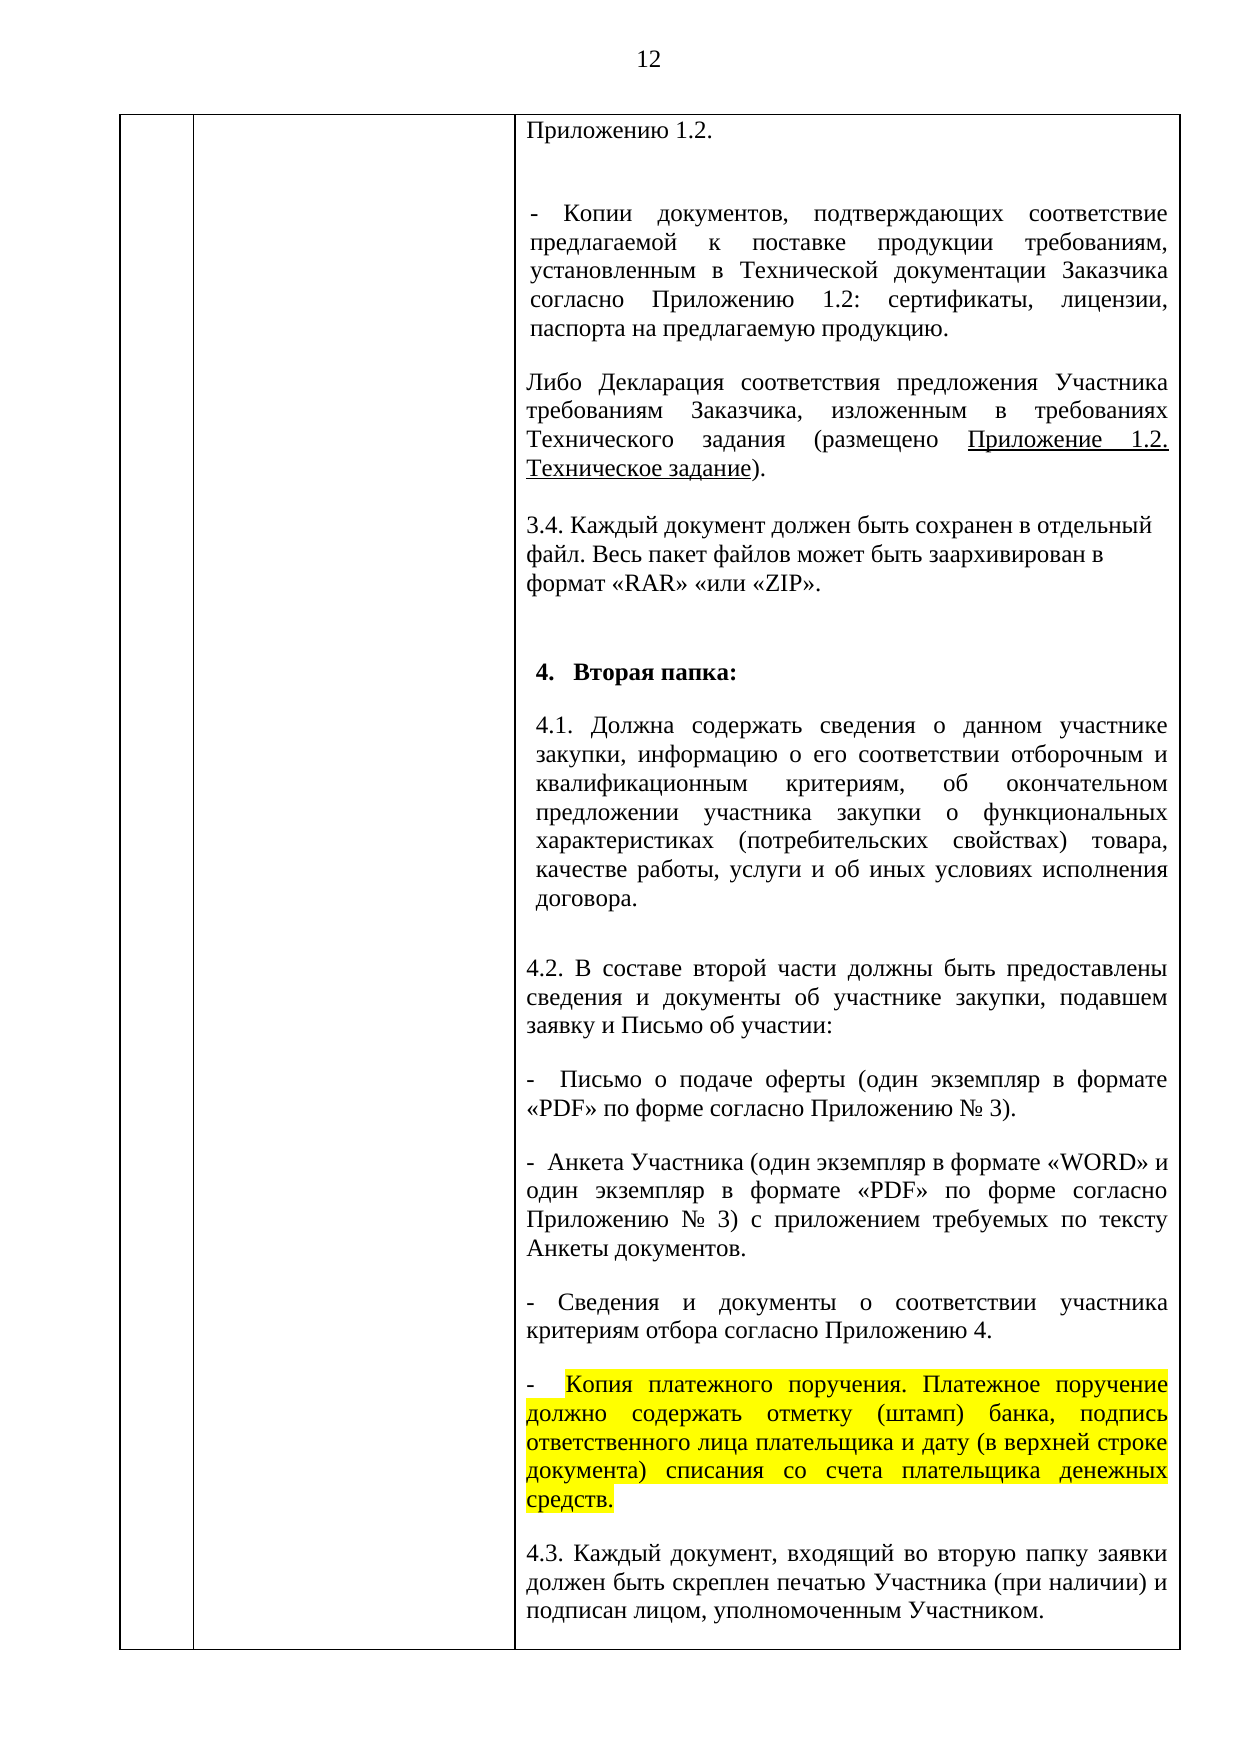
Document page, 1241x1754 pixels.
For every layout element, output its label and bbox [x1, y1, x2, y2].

table_cell [194, 115, 514, 1649]
table_cell [121, 115, 193, 1649]
table_cell [516, 115, 1179, 1649]
